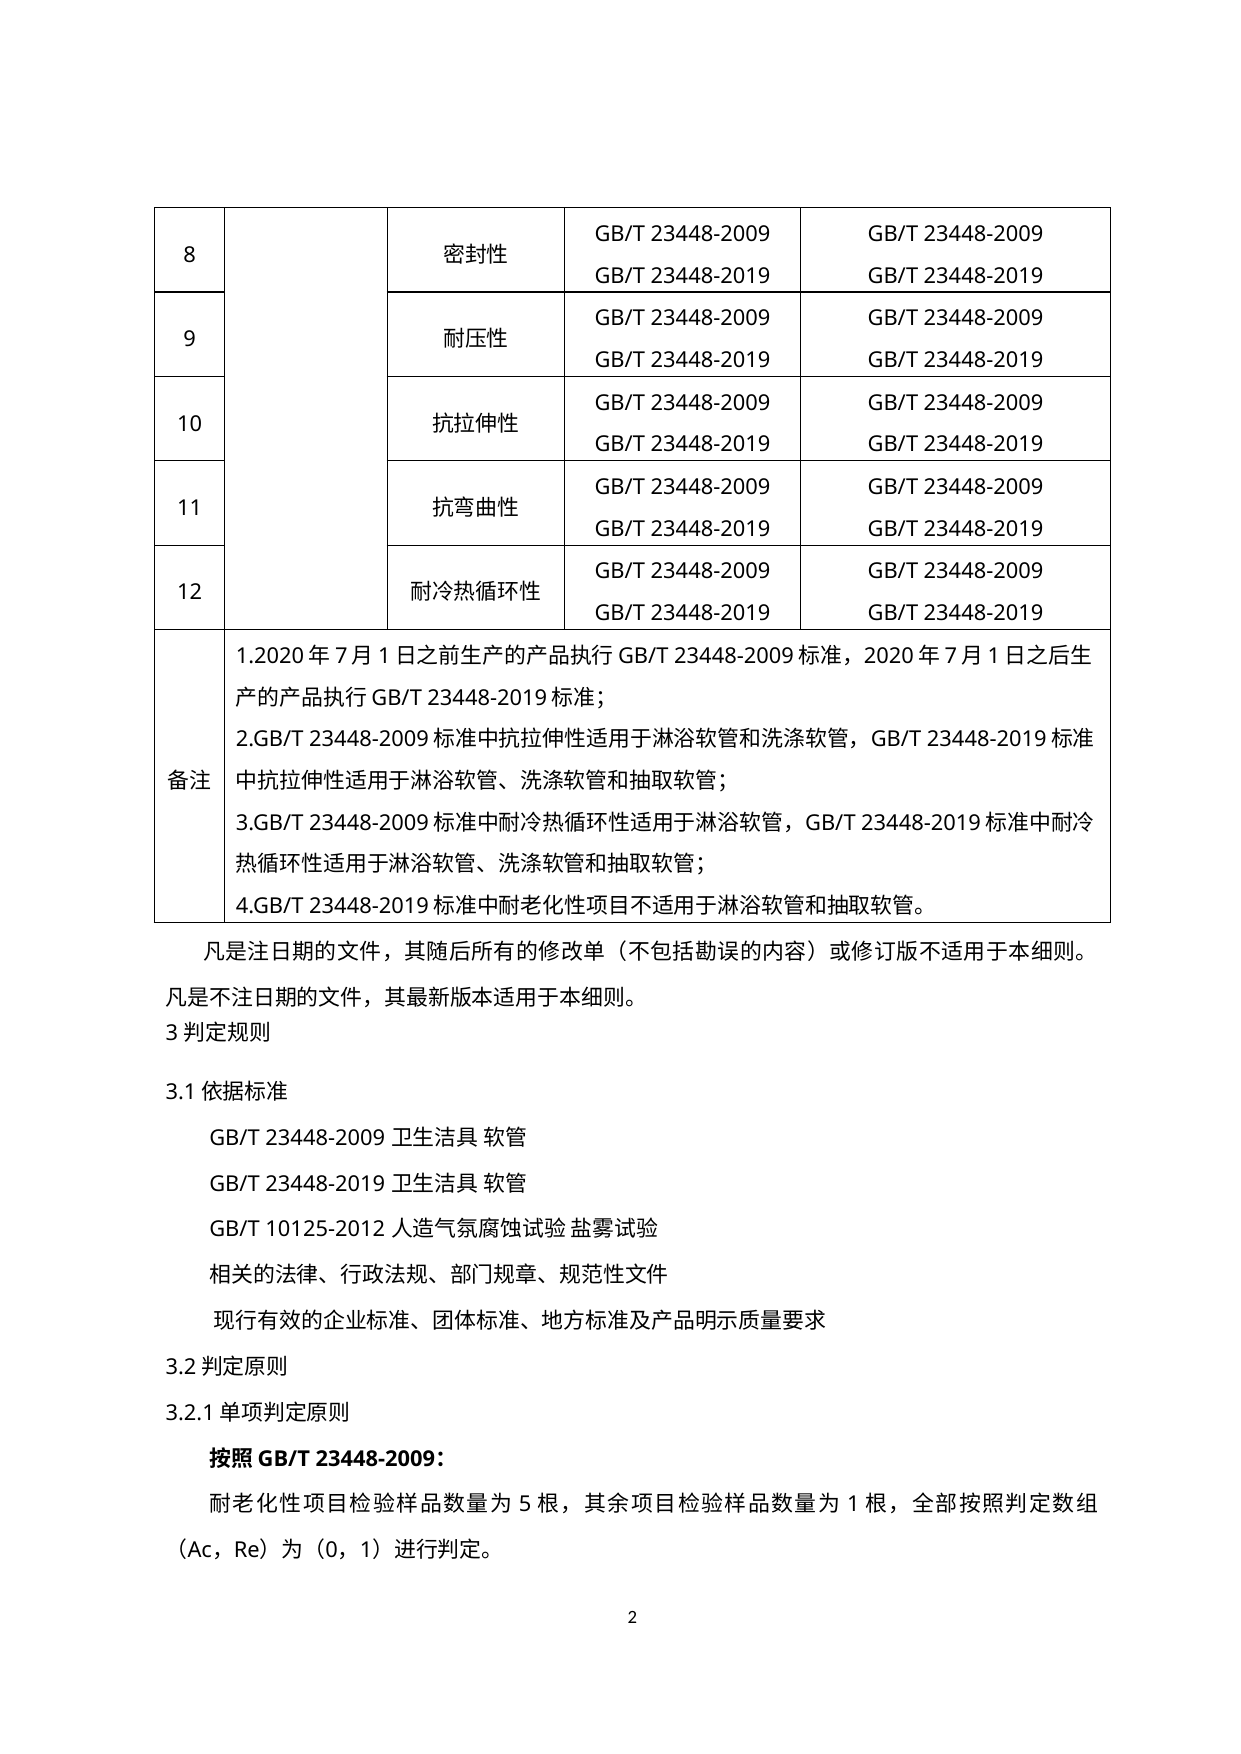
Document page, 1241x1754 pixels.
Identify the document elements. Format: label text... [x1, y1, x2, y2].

table_cell GB/T 23448-2009 GB/T 23448-2019 [801, 377, 1110, 460]
text 3.2.1单项判定原则 [165, 1383, 1098, 1429]
table_cell 抗拉伸性 [388, 377, 564, 460]
text GB/T 23448-2009 卫生洁具 软管 [165, 1108, 1098, 1154]
table_cell GB/T 23448-2009 GB/T 23448-2019 [801, 461, 1110, 544]
text 3.1依据标准 [165, 1063, 1098, 1108]
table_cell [565, 208, 800, 291]
text 现行有效的企业标准、团体标准、地方标准及产品明示质量要求 [165, 1292, 1098, 1338]
text 凡是注日期的文件，其随后所有的修改单（不包括勘误的内容）或修订版不适用于本细则。凡是不注日期的文件，其最新版本适用于本细则。 [165, 923, 1098, 1014]
text 3.2判定原则 [165, 1338, 1098, 1383]
text 耐老化性项目检验样品数量为5根，其余项目检验样品数量为1根，全部按照判定数组（Ac，Re）为（0，1）进行判定。 [165, 1475, 1098, 1567]
text 相关的法律、行政法规、部门规章、规范性文件 [165, 1246, 1098, 1292]
table_cell 1.2020年7月1日之前生产的产品执行GB/T 23448-2009标准，2020年7月1日之后生产的产品执行GB/T 23448-2019标准； 2.GB/T 23448-2009标准中抗拉伸性适用于淋浴软管和洗涤软管，GB/T 23448-2019标准中抗拉伸性适用于淋浴软管、洗涤软管和抽取软管； 3.GB/T 23448-2009标准中耐冷热循环性适用于淋浴软管，GB/T 23448-2019标准中耐冷热循环性适用于淋浴软管、洗涤软管和抽取软管； 4.GB/T 23448-2019标准中耐老化性项目不适用于淋浴软管和抽取软管。 [225, 630, 1110, 922]
table_cell GB/T 23448-2009 GB/T 23448-2019 [565, 377, 800, 460]
text 按照GB/T 23448-2009： [165, 1429, 1098, 1475]
table_cell 备注 [155, 630, 224, 922]
text 3 判定规则 [165, 1014, 1098, 1047]
text GB/T 23448-2019 卫生洁具 软管 [165, 1154, 1098, 1200]
table_cell 12 [155, 546, 224, 629]
table_cell 耐冷热循环性 [388, 546, 564, 629]
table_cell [801, 208, 1110, 291]
table_cell 抗弯曲性 [388, 461, 564, 544]
table_cell 耐压性 [388, 293, 564, 376]
text GB/T 10125-2012 人造气氛腐蚀试验 盐雾试验 [165, 1200, 1098, 1246]
table_cell 9 [155, 293, 224, 376]
table_cell GB/T 23448-2009 GB/T 23448-2019 [565, 546, 800, 629]
table_cell GB/T 23448-2009 GB/T 23448-2019 [801, 293, 1110, 376]
table_cell 密封性 [388, 208, 564, 291]
table_cell GB/T 23448-2009 GB/T 23448-2019 [565, 461, 800, 544]
table_cell GB/T 23448-2009 GB/T 23448-2019 [565, 293, 800, 376]
table_cell 10 [155, 377, 224, 460]
table_cell GB/T 23448-2009 GB/T 23448-2019 [801, 546, 1110, 629]
table_cell 11 [155, 461, 224, 544]
table_cell 8 [155, 208, 224, 291]
